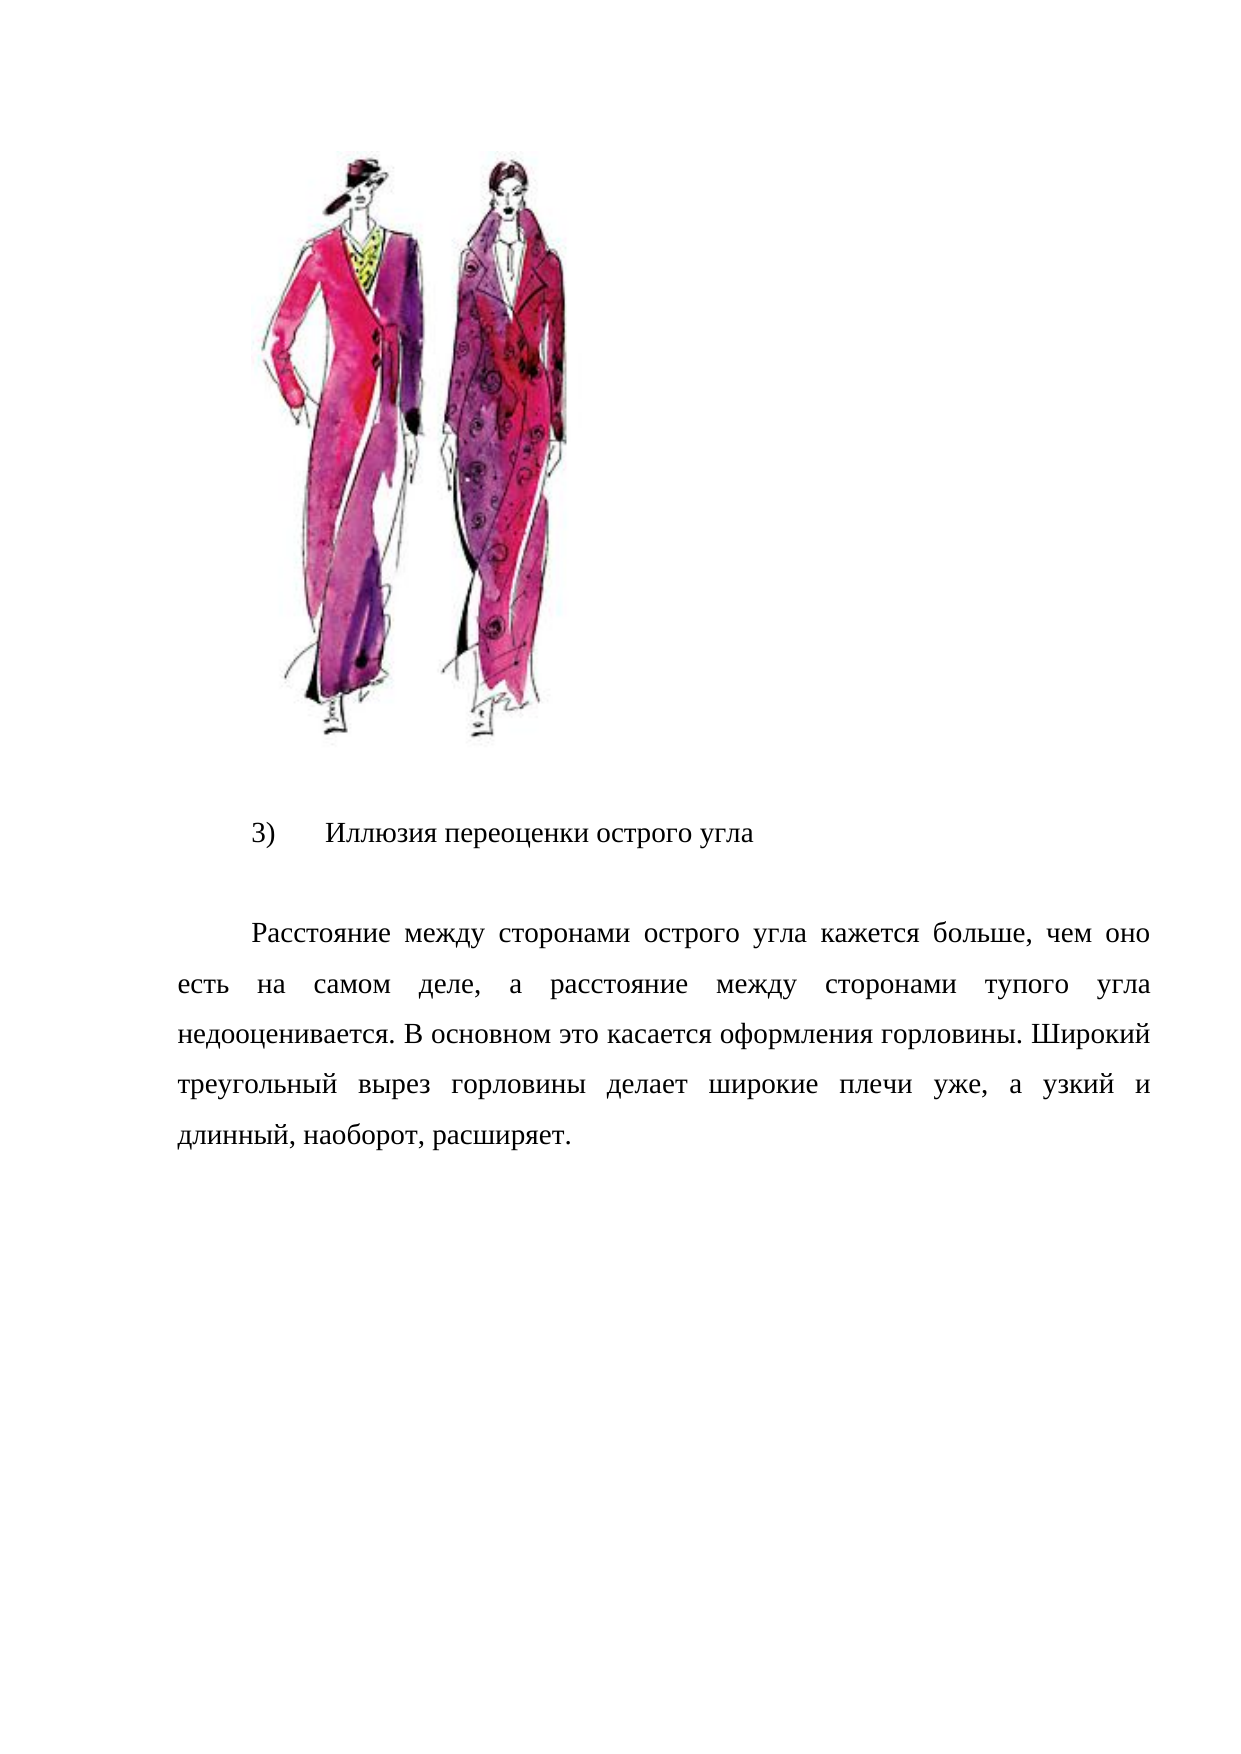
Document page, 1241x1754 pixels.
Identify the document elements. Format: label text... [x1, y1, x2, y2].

picture [251, 151, 592, 751]
list Иллюзия переоценки острого угла [177, 815, 1152, 848]
text Расстояние между сторонами острого угла кажется больше, чем оно есть на самом деле, а расстояние между сторонами тупого угла недооценивается. В основном это касается оформления горловины. Широкий треугольный вырез горловины делает широкие плечи уже, а узкий и длинный, наоборот, расширяет. [177, 916, 1152, 1150]
